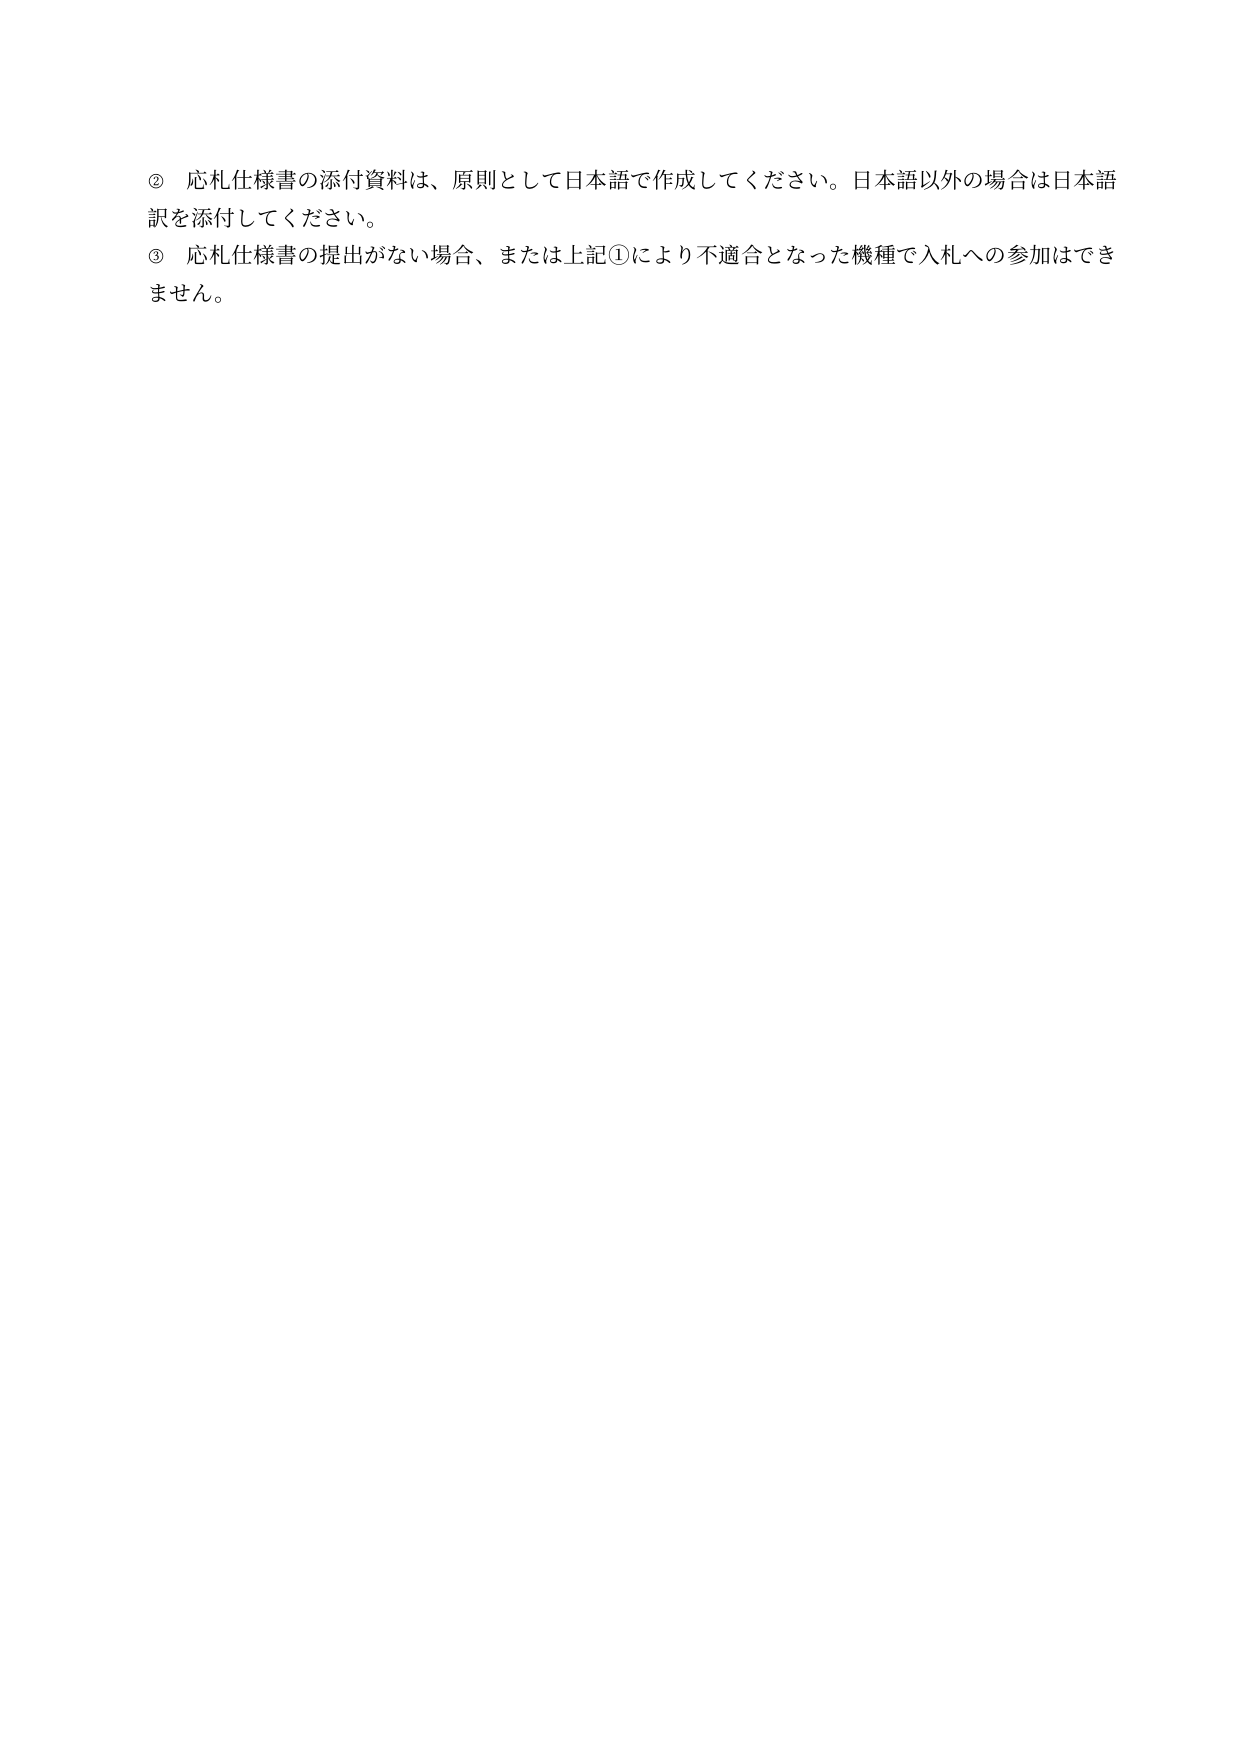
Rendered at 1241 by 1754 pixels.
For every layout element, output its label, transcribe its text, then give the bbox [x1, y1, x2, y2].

text ③ 応札仕様書の提出がない場合、または上記①により不適合となった機種で入札への参加はできません。 [148, 236, 1122, 311]
text ② 応札仕様書の添付資料は、原則として日本語で作成してください。日本語以外の場合は日本語訳を添付してください。 [148, 161, 1122, 236]
